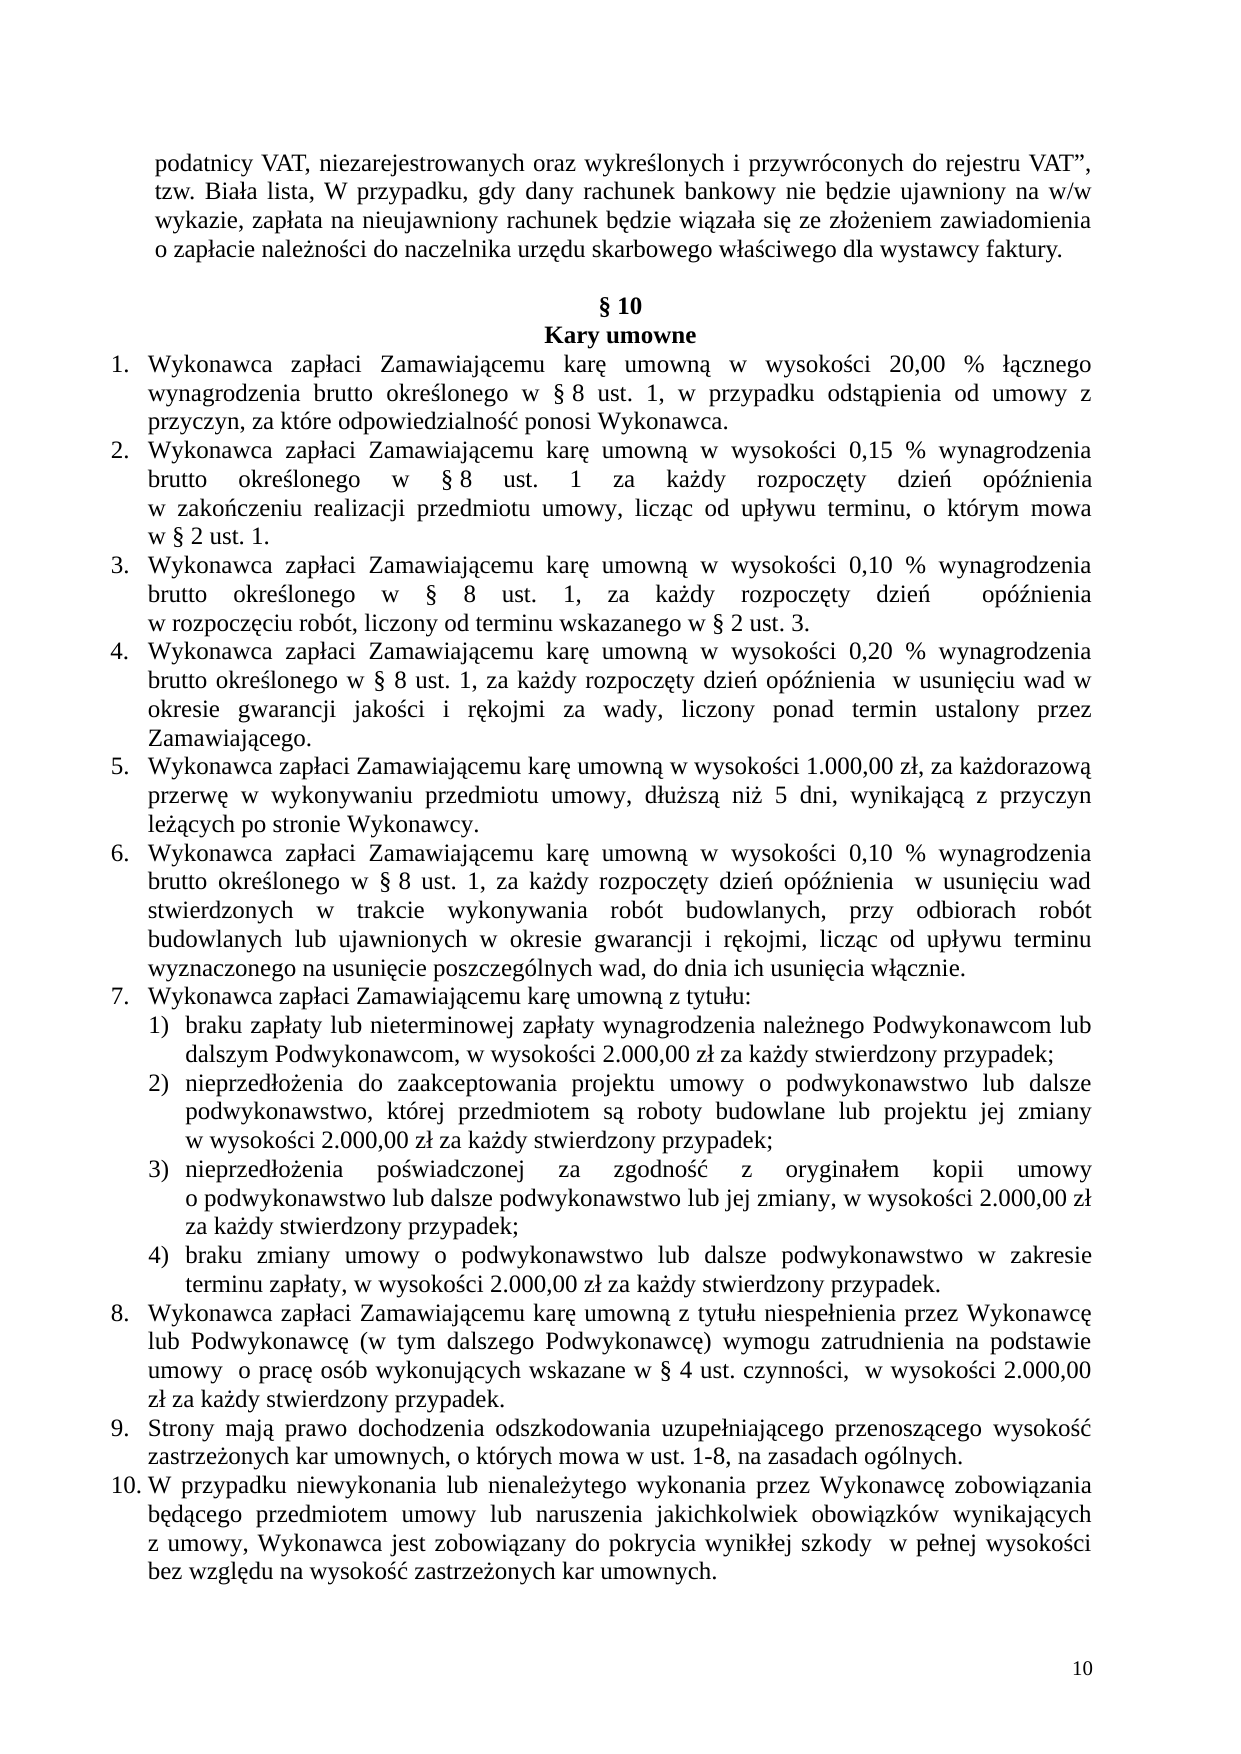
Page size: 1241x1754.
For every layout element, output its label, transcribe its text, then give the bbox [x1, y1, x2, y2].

list nieprzedłożenia poświadczonej za zgodność z oryginałem kopii umowy o podwykonawstwo lub dalsze podwykonawstwo lub jej zmiany, w wysokości 2.000,00 zł za każdy stwierdzony przypadek; [148, 1154, 1092, 1240]
list Strony mają prawo dochodzenia odszkodowania uzupełniającego przenoszącego wysokość zastrzeżonych kar umownych, o których mowa w ust. 1-8, na zasadach ogólnych. [111, 1413, 1092, 1470]
list W przypadku niewykonania lub nienależytego wykonania przez Wykonawcę zobowiązania będącego przedmiotem umowy lub naruszenia jakichkolwiek obowiązków wynikających z umowy, Wykonawca jest zobowiązany do pokrycia wynikłej szkody w pełnej wysokości bez względu na wysokość zastrzeżonych kar umownych. [111, 1470, 1092, 1585]
subtitle Kary umowne [148, 320, 1092, 349]
list Wykonawca zapłaci Zamawiającemu karę umowną w wysokości 0,10 % wynagrodzenia brutto określonego w § 8 ust. 1, za każdy rozpoczęty dzień opóźnienia w rozpoczęciu robót, liczony od terminu wskazanego w § 2 ust. 3. [111, 550, 1092, 636]
list braku zapłaty lub nieterminowej zapłaty wynagrodzenia należnego Podwykonawcom lub dalszym Podwykonawcom, w wysokości 2.000,00 zł za każdy stwierdzony przypadek; [148, 1010, 1092, 1068]
list nieprzedłożenia do zaakceptowania projektu umowy o podwykonawstwo lub dalsze podwykonawstwo, której przedmiotem są roboty budowlane lub projektu jej zmiany w wysokości 2.000,00 zł za każdy stwierdzony przypadek; [148, 1068, 1092, 1154]
list Wykonawca zapłaci Zamawiającemu karę umowną w wysokości 0,20 % wynagrodzenia brutto określonego w § 8 ust. 1, za każdy rozpoczęty dzień opóźnienia w usunięciu wad w okresie gwarancji jakości i rękojmi za wady, liczony ponad termin ustalony przez Zamawiającego. [110, 636, 1092, 751]
text § 10 [148, 291, 1092, 320]
list braku zmiany umowy o podwykonawstwo lub dalsze podwykonawstwo w zakresie terminu zapłaty, w wysokości 2.000,00 zł za każdy stwierdzony przypadek. [148, 1240, 1092, 1298]
list Wykonawca zapłaci Zamawiającemu karę umowną w wysokości 20,00 % łącznego wynagrodzenia brutto określonego w § 8 ust. 1, w przypadku odstąpienia od umowy z przyczyn, za które odpowiedzialność ponosi Wykonawca. [111, 349, 1092, 435]
list Wykonawca zapłaci Zamawiającemu karę umowną w wysokości 1.000,00 zł, za każdorazową przerwę w wykonywaniu przedmiotu umowy, dłuższą niż 5 dni, wynikającą z przyczyn leżących po stronie Wykonawcy. [111, 751, 1092, 838]
list Wykonawca zapłaci Zamawiającemu karę umowną w wysokości 0,10 % wynagrodzenia brutto określonego w § 8 ust. 1, za każdy rozpoczęty dzień opóźnienia w usunięciu wad stwierdzonych w trakcie wykonywania robót budowlanych, przy odbiorach robót budowlanych lub ujawnionych w okresie gwarancji i rękojmi, licząc od upływu terminu wyznaczonego na usunięcie poszczególnych wad, do dnia ich usunięcia włącznie. [111, 838, 1092, 981]
list Wykonawca zapłaci Zamawiającemu karę umowną z tytułu: [111, 981, 1092, 1010]
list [125, 148, 1092, 263]
list Wykonawca zapłaci Zamawiającemu karę umowną w wysokości 0,15 % wynagrodzenia brutto określonego w § 8 ust. 1 za każdy rozpoczęty dzień opóźnienia w zakończeniu realizacji przedmiotu umowy, licząc od upływu terminu, o którym mowa w § 2 ust. 1. [111, 435, 1092, 550]
list Wykonawca zapłaci Zamawiającemu karę umowną z tytułu niespełnienia przez Wykonawcę lub Podwykonawcę (w tym dalszego Podwykonawcę) wymogu zatrudnienia na podstawie umowy o pracę osób wykonujących wskazane w § 4 ust. czynności, w wysokości 2.000,00 zł za każdy stwierdzony przypadek. [111, 1298, 1092, 1413]
